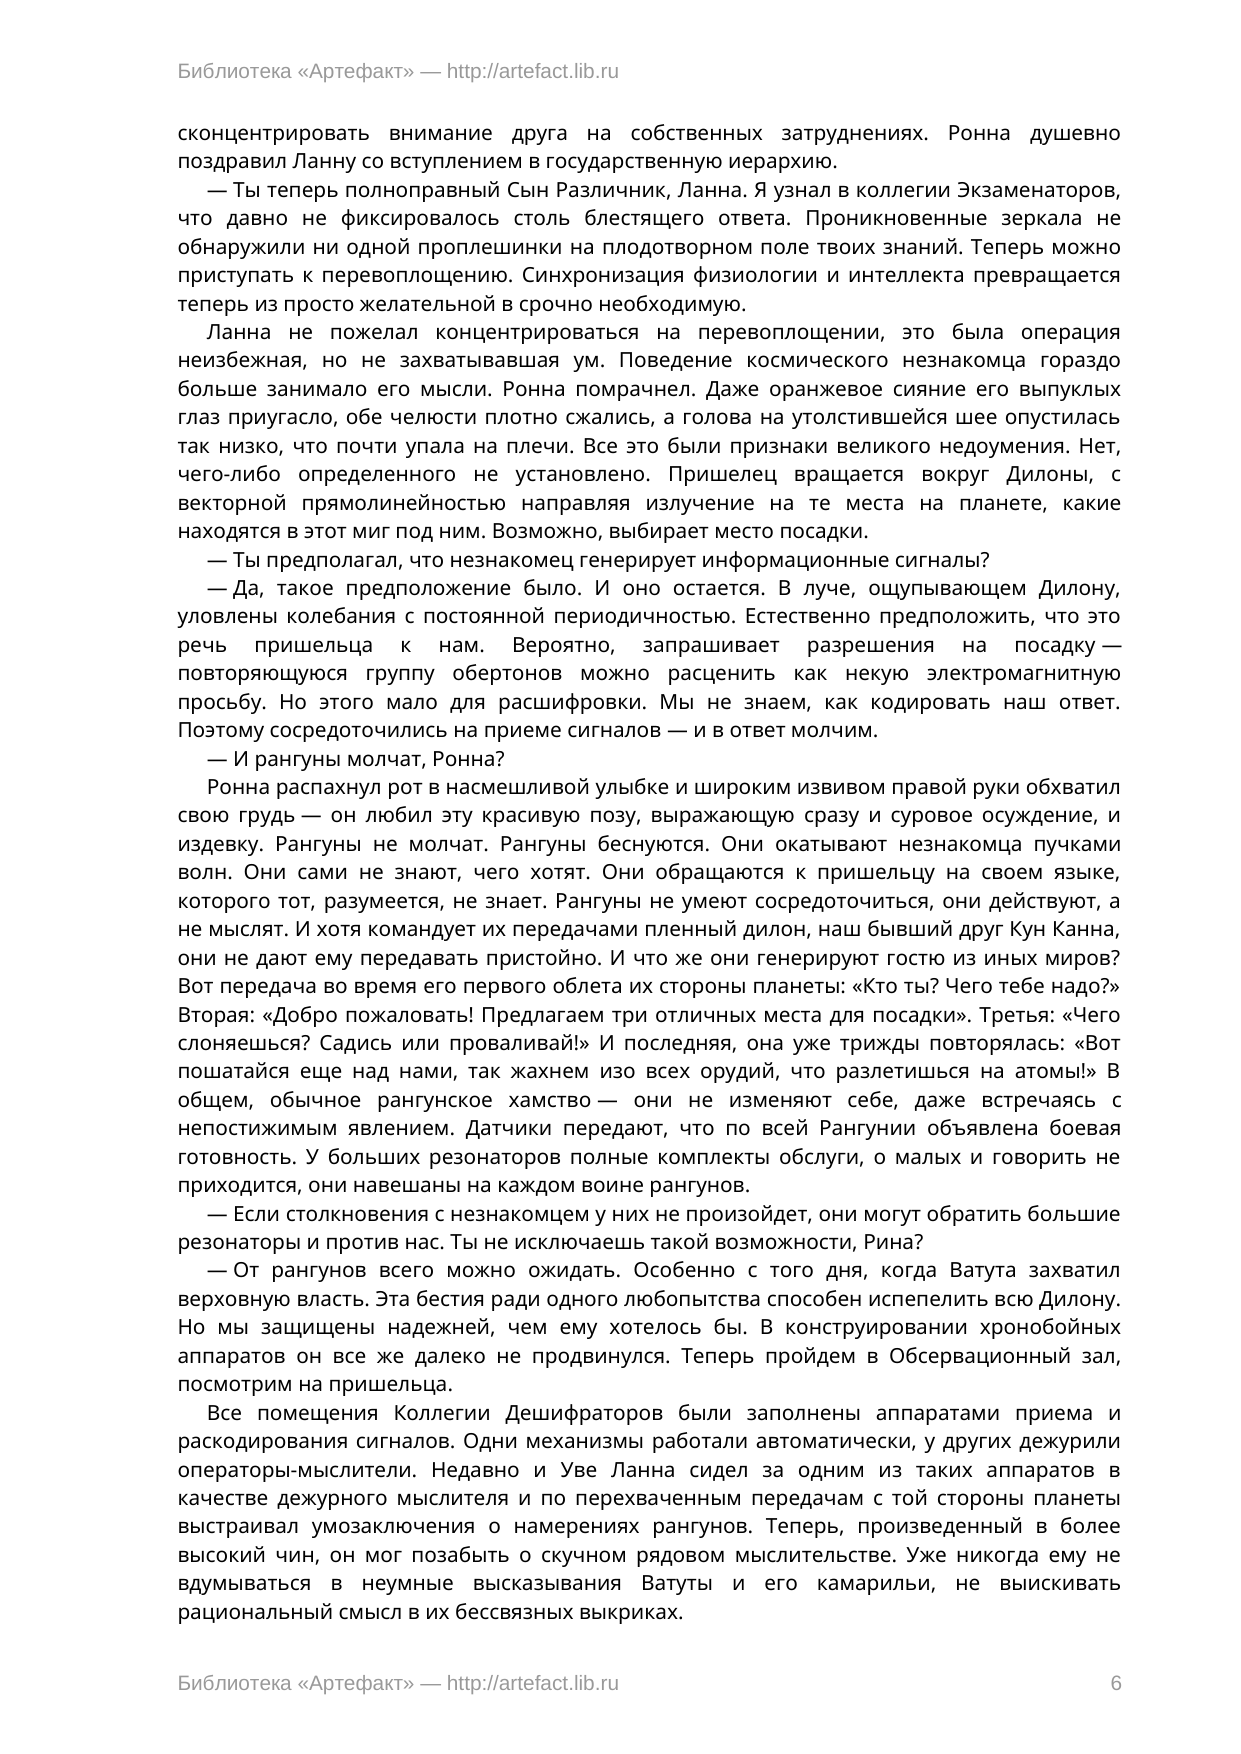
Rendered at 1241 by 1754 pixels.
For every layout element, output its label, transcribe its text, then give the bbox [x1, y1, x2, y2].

text — Ты теперь полноправный Сын Различник, Ланна. Я узнал в коллегии Экзаменаторов, что давно не фиксировалось столь блестящего ответа. Проникновенные зеркала не обнаружили ни одной проплешинки на плодотворном поле твоих знаний. Теперь можно приступать к перевоплощению. Синхронизация физиологии и интеллекта превращается теперь из просто желательной в срочно необходимую. [177, 175, 1122, 317]
text Ронна распахнул рот в насмешливой улыбке и широким извивом правой руки обхватил свою грудь — он любил эту красивую позу, выражающую сразу и суровое осуждение, и издевку. Рангуны не молчат. Рангуны беснуются. Они окатывают незнакомца пучками волн. Они сами не знают, чего хотят. Они обращаются к пришельцу на своем языке, которого тот, разумеется, не знает. Рангуны не умеют сосредоточиться, они действуют, а не мыслят. И хотя командует их передачами пленный дилон, наш бывший друг Кун Канна, они не дают ему передавать пристойно. И что же они генерируют гостю из иных миров? Вот передача во время его первого облета их стороны планеты: «Кто ты? Чего тебе надо?» Вторая: «Добро пожаловать! Предлагаем три отличных места для посадки». Третья: «Чего слоняешься? Садись или проваливай!» И последняя, она уже трижды повторялась: «Вот пошатайся еще над нами, так жахнем изо всех орудий, что разлетишься на атомы!» В общем, обычное рангунское хамство — они не изменяют себе, даже встречаясь с непостижимым явлением. Датчики передают, что по всей Рангунии объявлена боевая готовность. У больших резонаторов полные комплекты обслуги, о малых и говорить не приходится, они навешаны на каждом воине рангунов. [177, 772, 1122, 1199]
text — Если столкновения с незнакомцем у них не произойдет, они могут обратить большие резонаторы и против нас. Ты не исключаешь такой возможности, Рина? [177, 1199, 1122, 1256]
text — И рангуны молчат, Ронна? [177, 744, 1122, 772]
text Ланна не пожелал концентрироваться на перевоплощении, это была операция неизбежная, но не захватывавшая ум. Поведение космического незнакомца гораздо больше занимало его мысли. Ронна помрачнел. Даже оранжевое сияние его выпуклых глаз приугасло, обе челюсти плотно сжались, а голова на утолстившейся шее опустилась так низко, что почти упала на плечи. Все это были признаки великого недоумения. Нет, чего-либо определенного не установлено. Пришелец вращается вокруг Дилоны, с векторной прямолинейностью направляя излучение на те места на планете, какие находятся в этот миг под ним. Возможно, выбирает место посадки. [177, 317, 1122, 545]
text — От рангунов всего можно ожидать. Особенно с того дня, когда Ватута захватил верховную власть. Эта бестия ради одного любопытства способен испепелить всю Дилону. Но мы защищены надежней, чем ему хотелось бы. В конструировании хронобойных аппаратов он все же далеко не продвинулся. Теперь пройдем в Обсервационный зал, посмотрим на пришельца. [177, 1256, 1122, 1398]
text — Ты предполагал, что незнакомец генерирует информационные сигналы? [177, 545, 1122, 573]
text Все помещения Коллегии Дешифраторов были заполнены аппаратами приема и раскодирования сигналов. Одни механизмы работали автоматически, у других дежурили операторы-мыслители. Недавно и Уве Ланна сидел за одним из таких аппаратов в качестве дежурного мыслителя и по перехваченным передачам с той стороны планеты выстраивал умозаключения о намерениях рангунов. Теперь, произведенный в более высокий чин, он мог позабыть о скучном рядовом мыслительстве. Уже никогда ему не вдумываться в неумные высказывания Ватуты и его камарильи, не выискивать рациональный смысл в их бессвязных выкриках. [177, 1398, 1122, 1625]
text — Да, такое предположение было. И оно остается. В луче, ощупывающем Дилону, уловлены колебания с постоянной периодичностью. Естественно предположить, что это речь пришельца к нам. Вероятно, запрашивает разрешения на посадку — повторяющуюся группу обертонов можно расценить как некую электромагнитную просьбу. Но этого мало для расшифровки. Мы не знаем, как кодировать наш ответ. Поэтому сосредоточились на приеме сигналов — и в ответ молчим. [177, 573, 1122, 744]
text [177, 118, 1122, 175]
